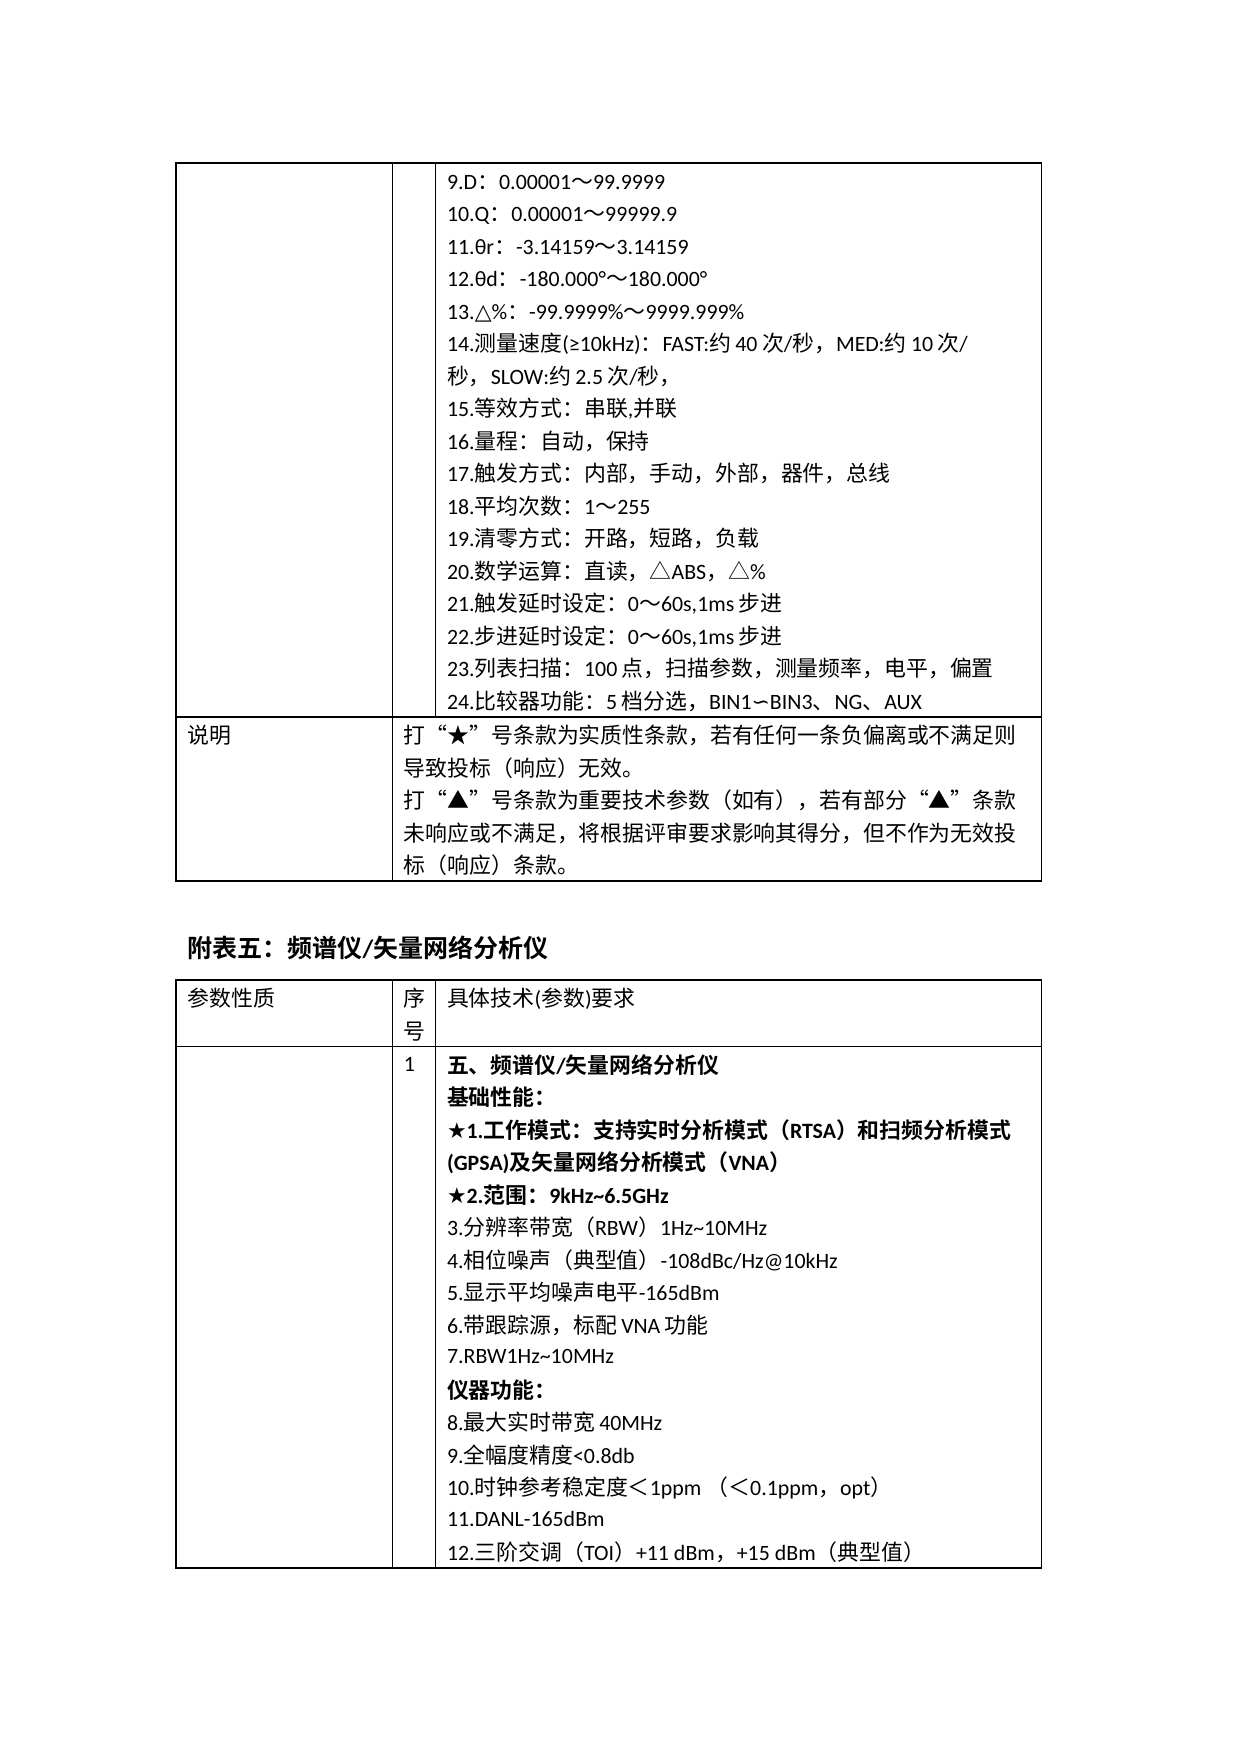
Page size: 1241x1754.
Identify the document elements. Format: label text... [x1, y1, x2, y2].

table_cell 说明 [177, 718, 392, 880]
table_cell [177, 1047, 392, 1567]
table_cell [436, 164, 1041, 716]
table_cell 1 [393, 1047, 435, 1567]
table_header 序号 [393, 981, 435, 1046]
table_cell 打“★”号条款为实质性条款，若有任何一条负偏离或不满足则导致投标（响应）无效。 打“▲”号条款为重要技术参数（如有），若有部分“▲”条款未响应或不满足，将根据评审要求影响其得分，但不作为无效投标（响应）条款。 [393, 718, 1041, 880]
table_cell 1 [393, 164, 435, 716]
table_header 具体技术(参数)要求 [436, 981, 1041, 1046]
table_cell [436, 1047, 1041, 1567]
text 附表五：频谱仪/矢量网络分析仪 [187, 914, 1053, 979]
table_cell [177, 164, 392, 716]
table_header 参数性质 [177, 981, 392, 1046]
